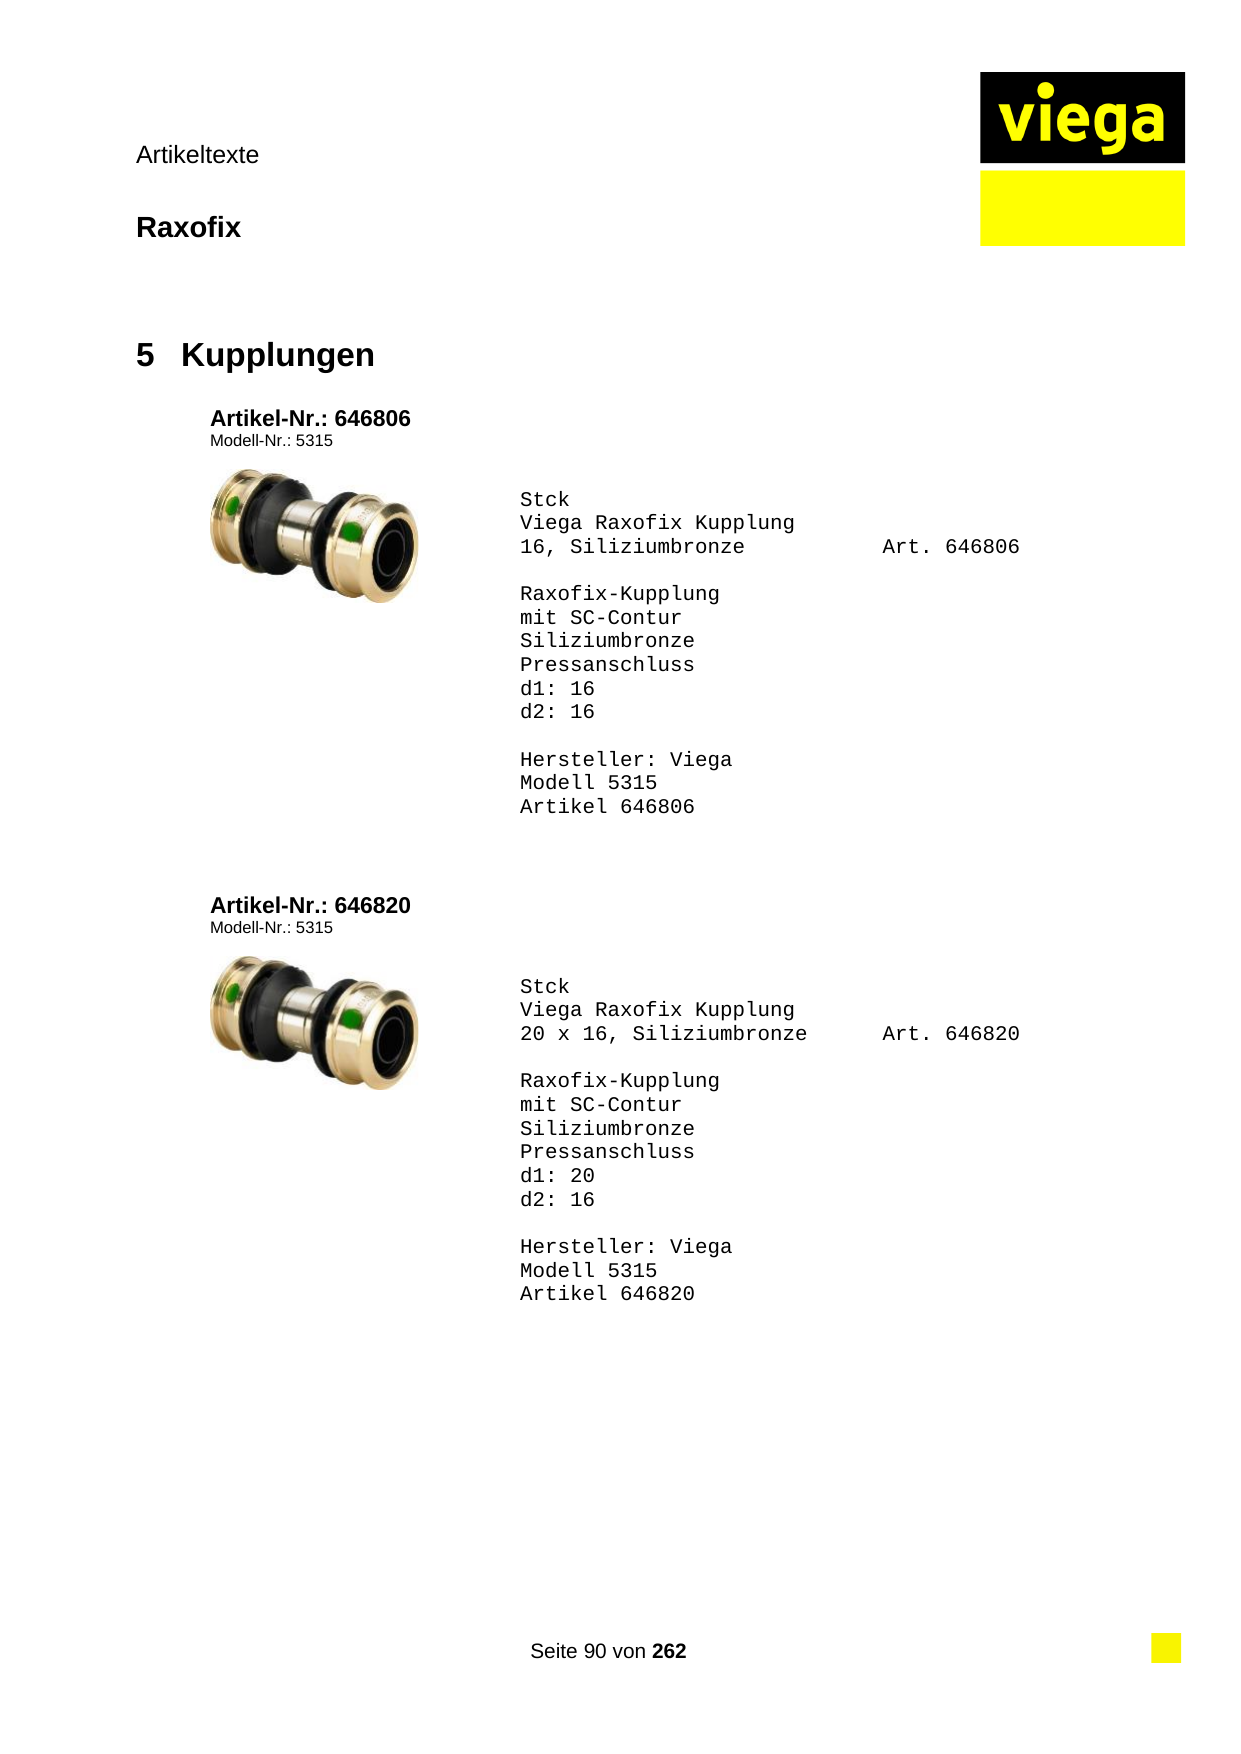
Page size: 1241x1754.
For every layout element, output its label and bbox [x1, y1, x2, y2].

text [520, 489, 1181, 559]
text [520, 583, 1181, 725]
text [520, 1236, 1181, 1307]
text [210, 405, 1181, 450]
picture [210, 956, 419, 1090]
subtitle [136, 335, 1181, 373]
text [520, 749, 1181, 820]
picture [210, 469, 419, 603]
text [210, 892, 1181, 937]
picture [980, 72, 1186, 246]
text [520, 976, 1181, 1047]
picture [1151, 1633, 1182, 1663]
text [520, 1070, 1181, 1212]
